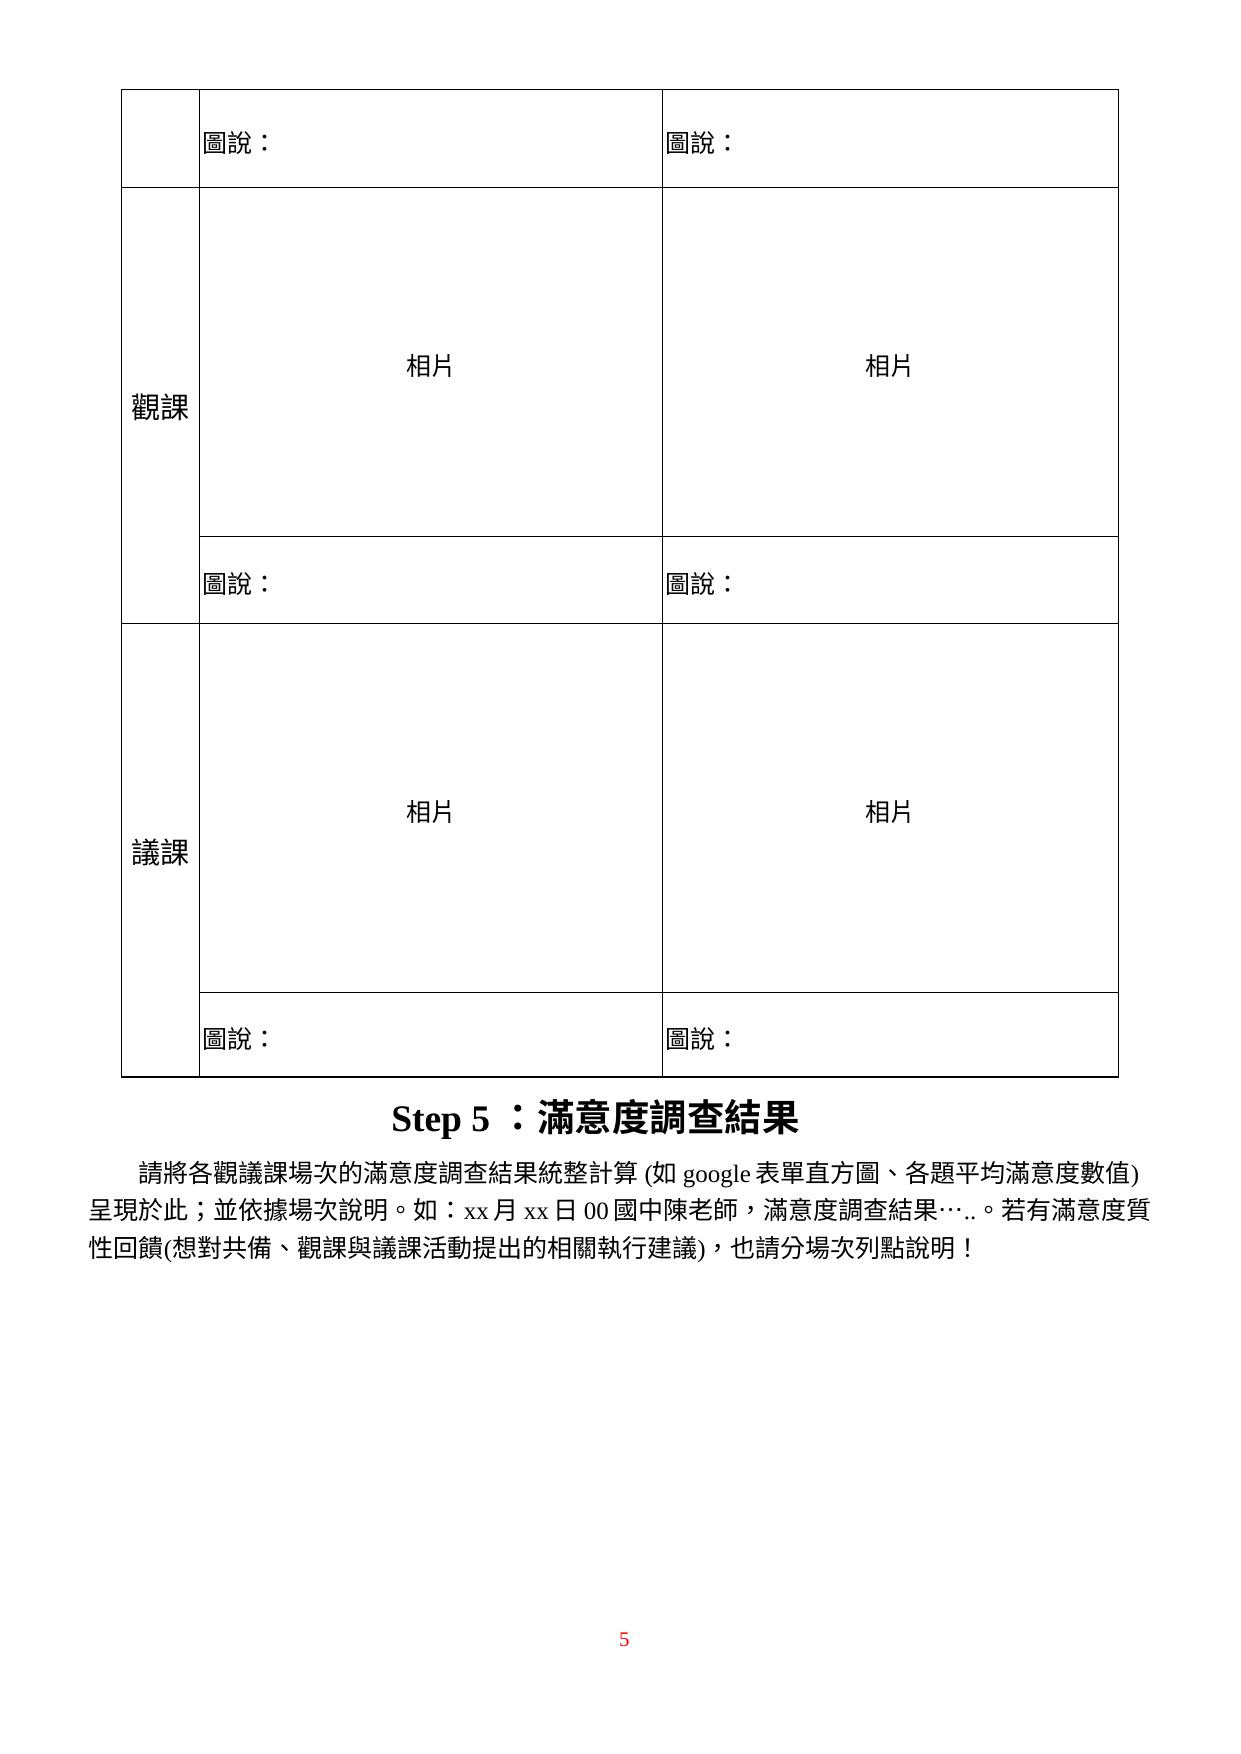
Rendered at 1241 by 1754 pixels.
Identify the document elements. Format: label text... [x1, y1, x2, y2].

table_cell 相片 [200, 188, 662, 536]
table_cell 圖說： [200, 993, 662, 1076]
text Step 5 ：滿意度調查結果 [89, 1077, 1102, 1152]
table_cell 相片 [663, 624, 1118, 992]
text 請將各觀議課場次的滿意度調查結果統整計算 (如google表單直方圖、各題平均滿意度數值)呈現於此；並依據場次說明。如：xx月xx日00國中陳老師，滿意度調查結果…..。若有滿意度質性回饋(想對共備、觀課與議課活動提出的相關執行建議)，也請分場次列點說明！ [89, 1152, 1152, 1265]
table_cell 共備 [122, 90, 199, 187]
table_cell 圖說： [200, 537, 662, 623]
table_cell 圖說： [663, 90, 1118, 187]
table_cell 議課 [122, 624, 199, 1076]
table_cell 圖說： [663, 993, 1118, 1076]
table_cell 相片 [200, 624, 662, 992]
table_cell 觀課 [122, 188, 199, 623]
table_cell 圖說： [200, 90, 662, 187]
table_cell 圖說： [663, 537, 1118, 623]
table_cell 相片 [663, 188, 1118, 536]
